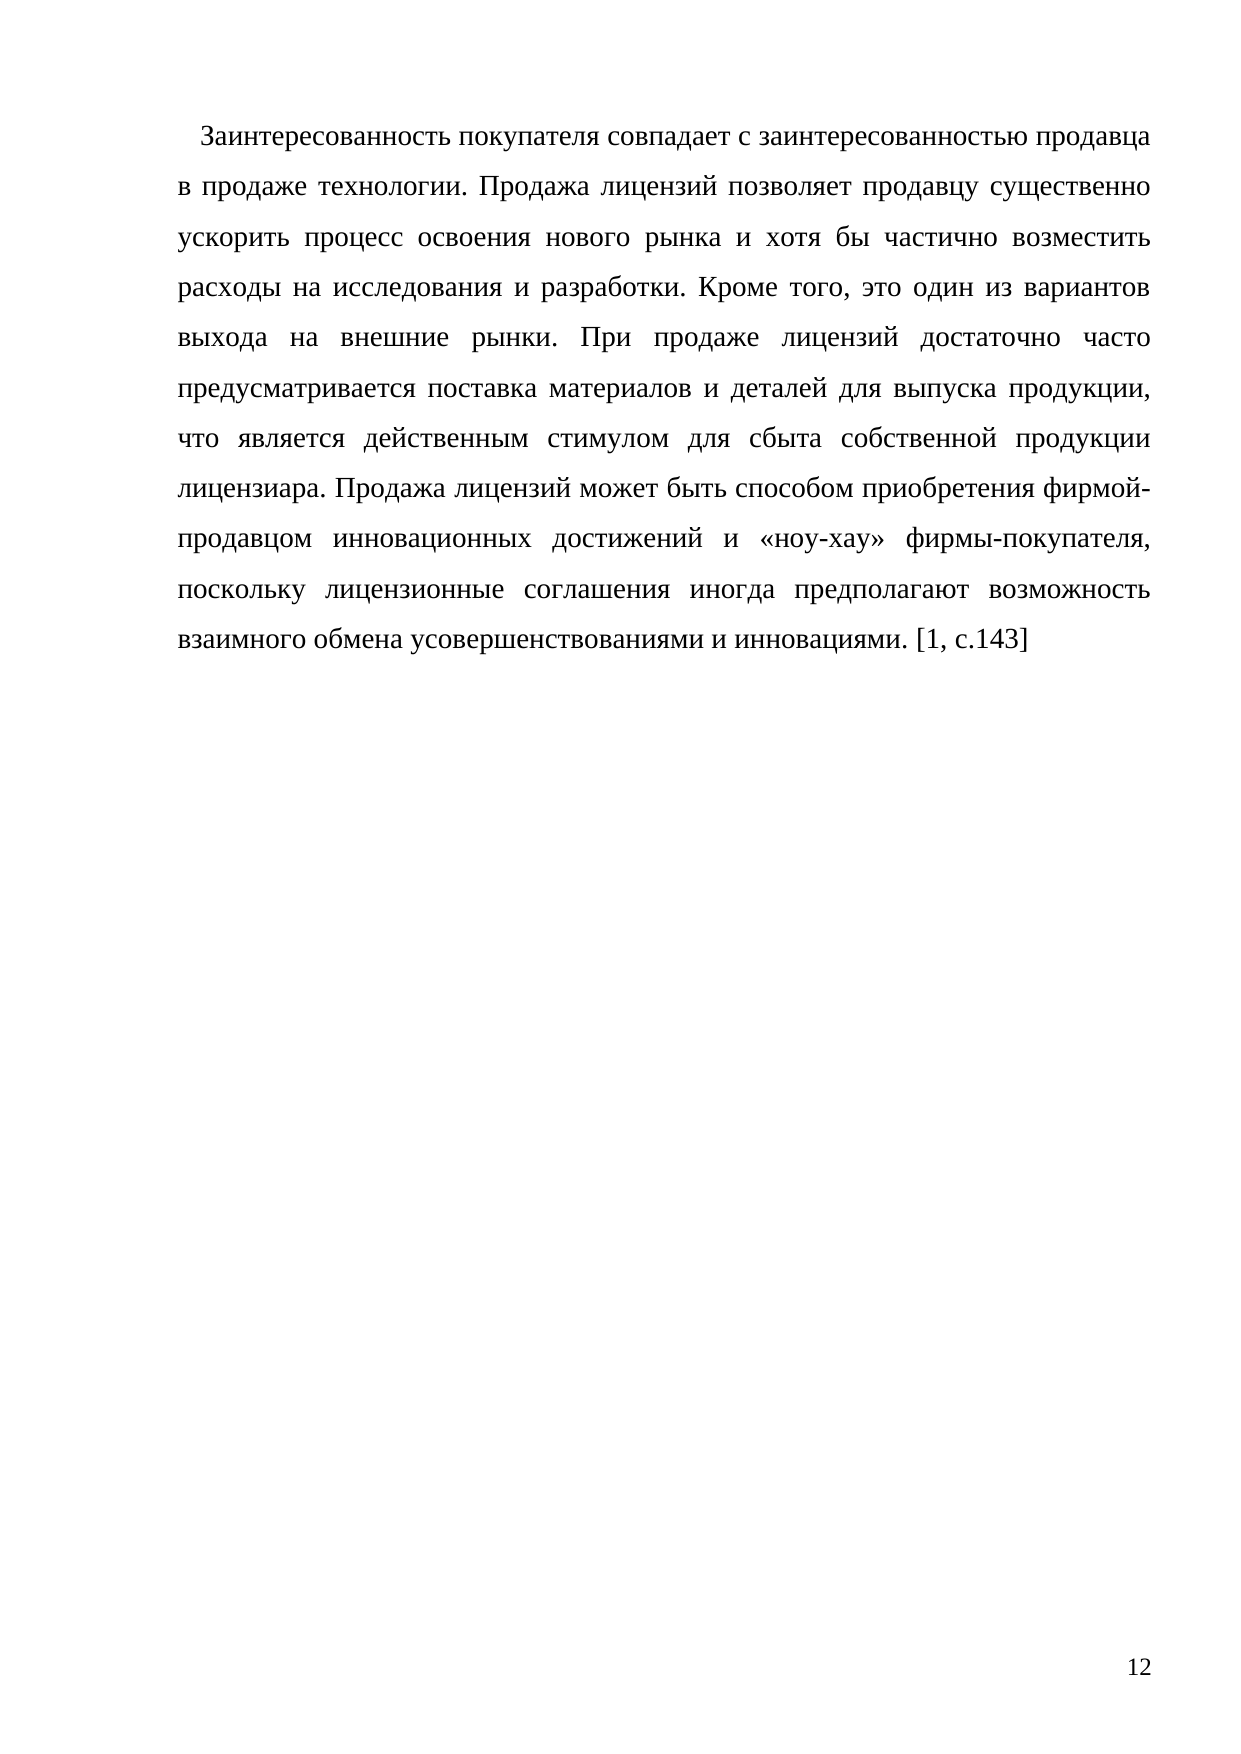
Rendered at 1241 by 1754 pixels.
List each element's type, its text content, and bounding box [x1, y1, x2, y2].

text Заинтересованность покупателя совпадает с заинтересованностью продавца в продаже технологии. Продажа лицензий позволяет продавцу существенно ускорить процесс освоения нового рынка и хотя бы частично возместить расходы на исследования и разработки. Кроме того, это один из вариантов выхода на внешние рынки. При продаже лицензий достаточно часто предусматривается поставка материалов и деталей для выпуска продукции, что является действенным стимулом для сбыта собственной продукции лицензиара. Продажа лицензий может быть способом приобретения фирмой-продавцом инновационных достижений и «ноу-хау» фирмы-покупателя, поскольку лицензионные соглашения иногда предполагают возможность взаимного обмена усовершенствованиями и инновациями. [1, c.143] [177, 118, 1152, 655]
